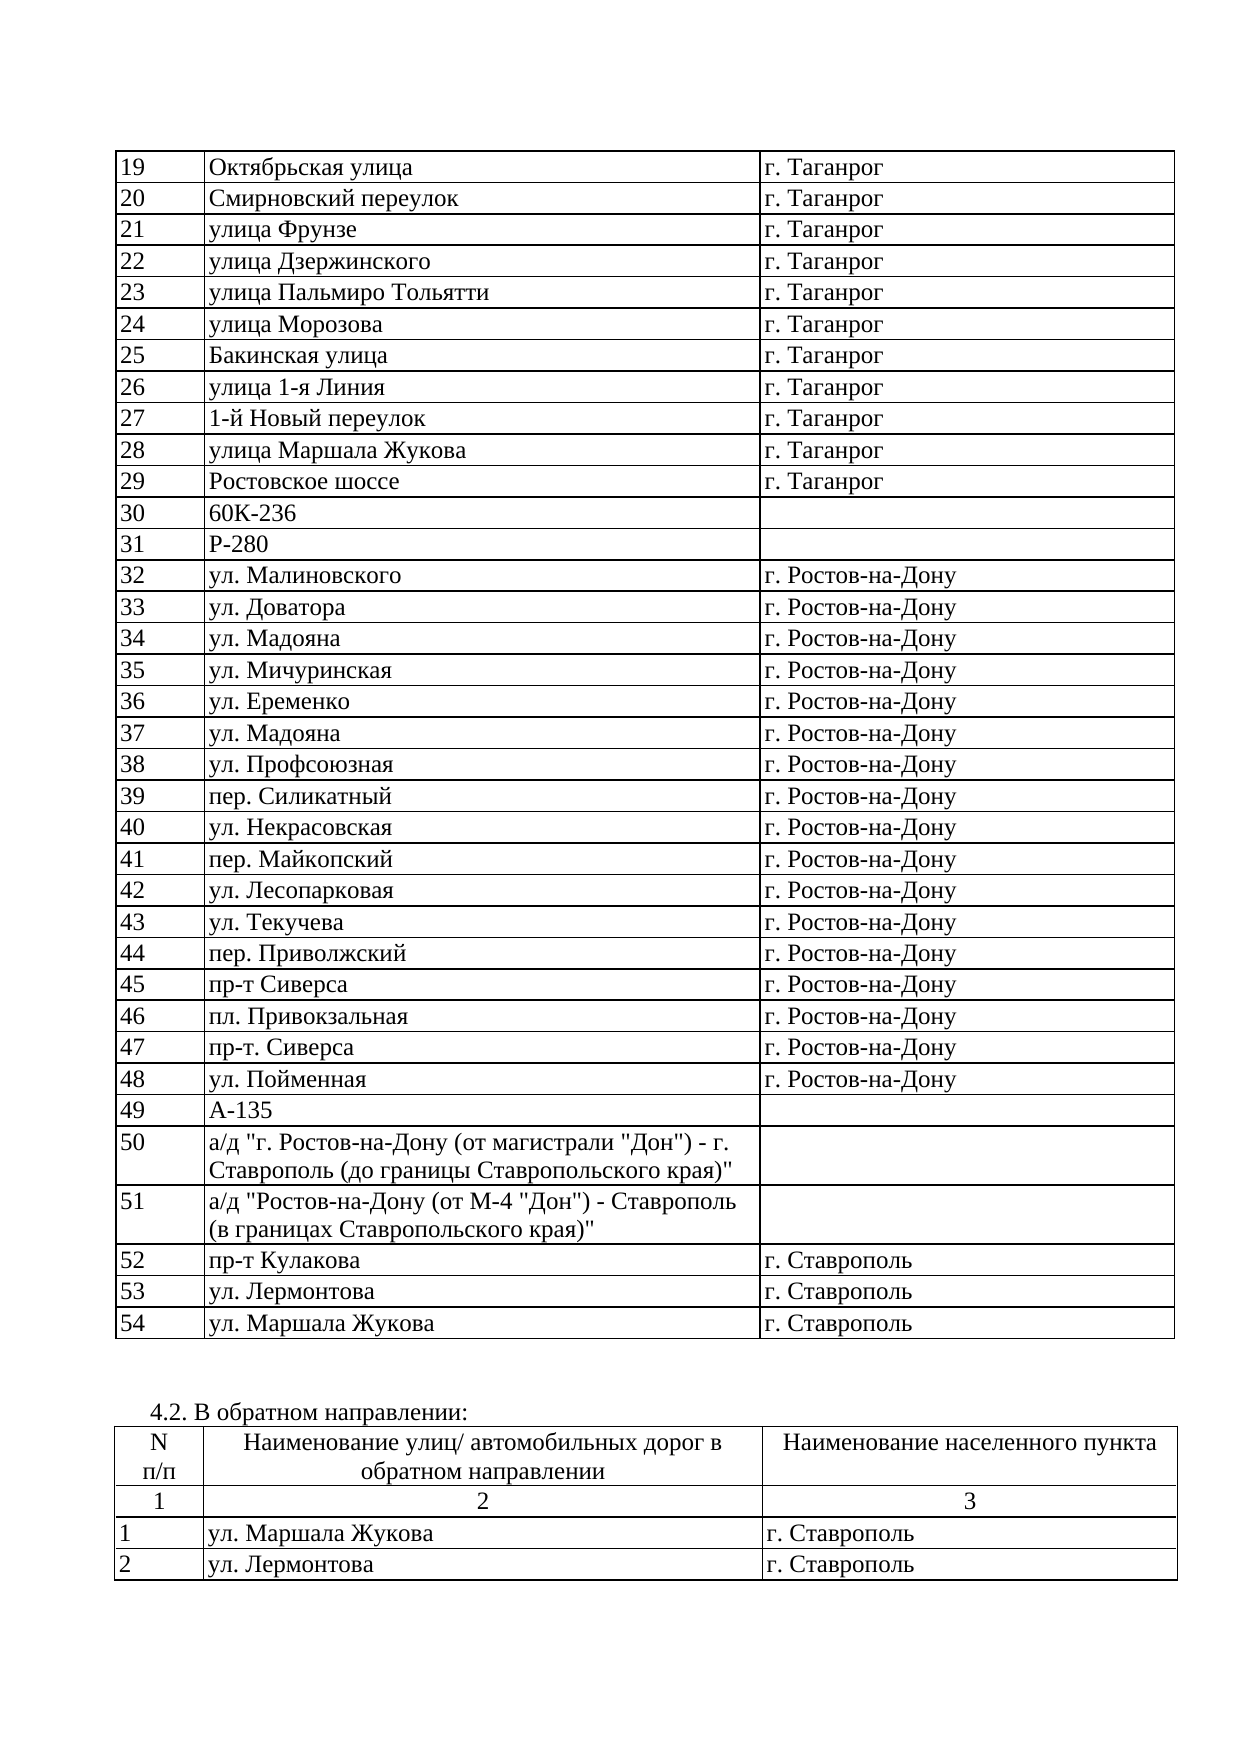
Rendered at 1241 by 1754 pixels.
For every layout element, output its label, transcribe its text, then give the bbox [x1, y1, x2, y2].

table_cell ул. Лермонтова [204, 1549, 762, 1579]
table_cell улица Дзержинского [205, 246, 759, 276]
table_cell 27 [117, 403, 204, 433]
table_cell 1 [115, 1517, 203, 1547]
table_cell г. Ставрополь [761, 1276, 1174, 1306]
table_cell г. Таганрог [761, 152, 1174, 181]
table_cell 23 [117, 277, 204, 307]
table_cell 49 [117, 1095, 204, 1125]
table_cell г. Таганрог [761, 277, 1174, 307]
table_cell 29 [117, 466, 204, 496]
table_cell 26 [117, 372, 204, 402]
table_cell 44 [117, 938, 204, 968]
table_cell 48 [117, 1064, 204, 1094]
table_cell 37 [117, 718, 204, 748]
table_cell [761, 1095, 1174, 1125]
table_cell пр-т. Сиверса [205, 1032, 759, 1062]
table_cell 60К-236 [205, 498, 759, 527]
table_cell пл. Привокзальная [205, 1001, 759, 1031]
table_cell г. Ростов-на-Дону [761, 623, 1174, 653]
table_cell 43 [117, 907, 204, 936]
table_cell [761, 1186, 1174, 1243]
table_cell г. Таганрог [761, 435, 1174, 464]
table_cell а/д "г. Ростов-на-Дону (от магистрали "Дон") - г. Ставрополь (до границы Ставропольского края)" [205, 1127, 759, 1184]
table_cell 24 [117, 309, 204, 339]
table_cell г. Ростов-на-Дону [761, 907, 1174, 936]
table_header Наименование населенного пункта [763, 1427, 1177, 1484]
table_cell 40 [117, 812, 204, 842]
table_cell г. Ростов-на-Дону [761, 592, 1174, 622]
table_cell г. Ростов-на-Дону [761, 1064, 1174, 1094]
table_cell г. Ростов-на-Дону [761, 749, 1174, 779]
table_cell 36 [117, 686, 204, 716]
table_cell улица Маршала Жукова [205, 435, 759, 464]
table_cell 53 [117, 1276, 204, 1306]
table_cell 38 [117, 749, 204, 779]
table_cell 28 [117, 435, 204, 464]
table_cell улица Фрунзе [205, 215, 759, 244]
table_cell г. Таганрог [761, 183, 1174, 213]
table_cell 20 [117, 183, 204, 213]
table_cell 39 [117, 781, 204, 811]
table_cell 31 [117, 529, 204, 559]
table_cell улица Морозова [205, 309, 759, 339]
table_cell г. Ставрополь [763, 1516, 1177, 1547]
table_cell 34 [117, 623, 204, 653]
table_cell улица 1-я Линия [205, 372, 759, 402]
table_cell 3 [763, 1485, 1177, 1516]
table_cell 47 [117, 1032, 204, 1062]
table_cell Смирновский переулок [205, 183, 759, 213]
table_cell г. Ставрополь [763, 1548, 1177, 1579]
table_header Наименование улиц/ автомобильных дорог в обратном направлении [204, 1427, 762, 1484]
table_cell 51 [117, 1186, 204, 1243]
table_cell г. Ростов-на-Дону [761, 561, 1174, 590]
table_cell Р-280 [205, 529, 759, 559]
table_cell г. Ростов-на-Дону [761, 938, 1174, 968]
table_cell 2 [115, 1549, 203, 1579]
table_cell 25 [117, 340, 204, 370]
table_cell 33 [117, 592, 204, 622]
table_cell 2 [204, 1486, 762, 1516]
table_cell 50 [117, 1127, 204, 1184]
table_cell ул. Доватора [205, 592, 759, 622]
table_cell 35 [117, 655, 204, 685]
table_cell ул. Мичуринская [205, 655, 759, 685]
table_cell пер. Майкопский [205, 844, 759, 873]
table_cell г. Ставрополь [761, 1245, 1174, 1275]
table_cell ул. Маршала Жукова [204, 1518, 762, 1547]
table_cell г. Ростов-на-Дону [761, 718, 1174, 748]
table_cell ул. Некрасовская [205, 812, 759, 842]
table_cell г. Таганрог [761, 246, 1174, 276]
table_cell г. Ставрополь [761, 1308, 1174, 1338]
table_cell ул. Мадояна [205, 623, 759, 653]
table_cell ул. Мадояна [205, 718, 759, 748]
table_cell ул. Малиновского [205, 561, 759, 590]
table_cell 52 [117, 1245, 204, 1275]
table_cell Бакинская улица [205, 340, 759, 370]
table_cell г. Ростов-на-Дону [761, 875, 1174, 905]
table_cell 41 [117, 844, 204, 873]
table_cell г. Ростов-на-Дону [761, 655, 1174, 685]
table_cell г. Ростов-на-Дону [761, 781, 1174, 811]
table_cell г. Таганрог [761, 215, 1174, 244]
table_cell пер. Силикатный [205, 781, 759, 811]
table_cell 54 [117, 1308, 204, 1338]
table_cell 42 [117, 875, 204, 905]
table_cell ул. Лермонтова [205, 1276, 759, 1306]
text 4.2. В обратном направлении: [150, 1397, 1090, 1426]
table_cell 46 [117, 1001, 204, 1031]
table_cell г. Ростов-на-Дону [761, 812, 1174, 842]
table_cell пр-т Сиверса [205, 970, 759, 999]
table_cell Ростовское шоссе [205, 466, 759, 496]
table_cell г. Ростов-на-Дону [761, 686, 1174, 716]
table_cell пр-т Кулакова [205, 1245, 759, 1275]
table_cell ул. Пойменная [205, 1064, 759, 1094]
table_cell г. Таганрог [761, 372, 1174, 402]
table_cell 22 [117, 246, 204, 276]
table_cell А-135 [205, 1095, 759, 1125]
table_cell [761, 529, 1174, 559]
table_cell г. Ростов-на-Дону [761, 1032, 1174, 1062]
table_cell пер. Приволжский [205, 938, 759, 968]
table_cell ул. Еременко [205, 686, 759, 716]
table_cell г. Таганрог [761, 403, 1174, 433]
table_cell 1-й Новый переулок [205, 403, 759, 433]
table_cell 32 [117, 561, 204, 590]
table_cell ул. Текучева [205, 907, 759, 936]
table_cell улица Пальмиро Тольятти [205, 277, 759, 307]
table_cell [761, 498, 1174, 527]
table_cell ул. Профсоюзная [205, 749, 759, 779]
table_cell 1 [115, 1486, 203, 1516]
table_cell г. Таганрог [761, 340, 1174, 370]
table_header N п/п [115, 1427, 203, 1484]
table_cell 19 [117, 152, 204, 181]
table_cell [761, 1127, 1174, 1184]
table_cell 30 [117, 498, 204, 527]
table_cell г. Таганрог [761, 309, 1174, 339]
table_cell г. Ростов-на-Дону [761, 844, 1174, 873]
table_cell г. Ростов-на-Дону [761, 970, 1174, 999]
table_cell Октябрьская улица [205, 152, 759, 181]
table_cell г. Таганрог [761, 466, 1174, 496]
table_cell ул. Маршала Жукова [205, 1308, 759, 1338]
table_cell 21 [117, 215, 204, 244]
table_cell г. Ростов-на-Дону [761, 1001, 1174, 1031]
table_cell ул. Лесопарковая [205, 875, 759, 905]
table_cell 45 [117, 970, 204, 999]
table_cell а/д "Ростов-на-Дону (от М-4 "Дон") - Ставрополь (в границах Ставропольского края)" [205, 1186, 759, 1243]
